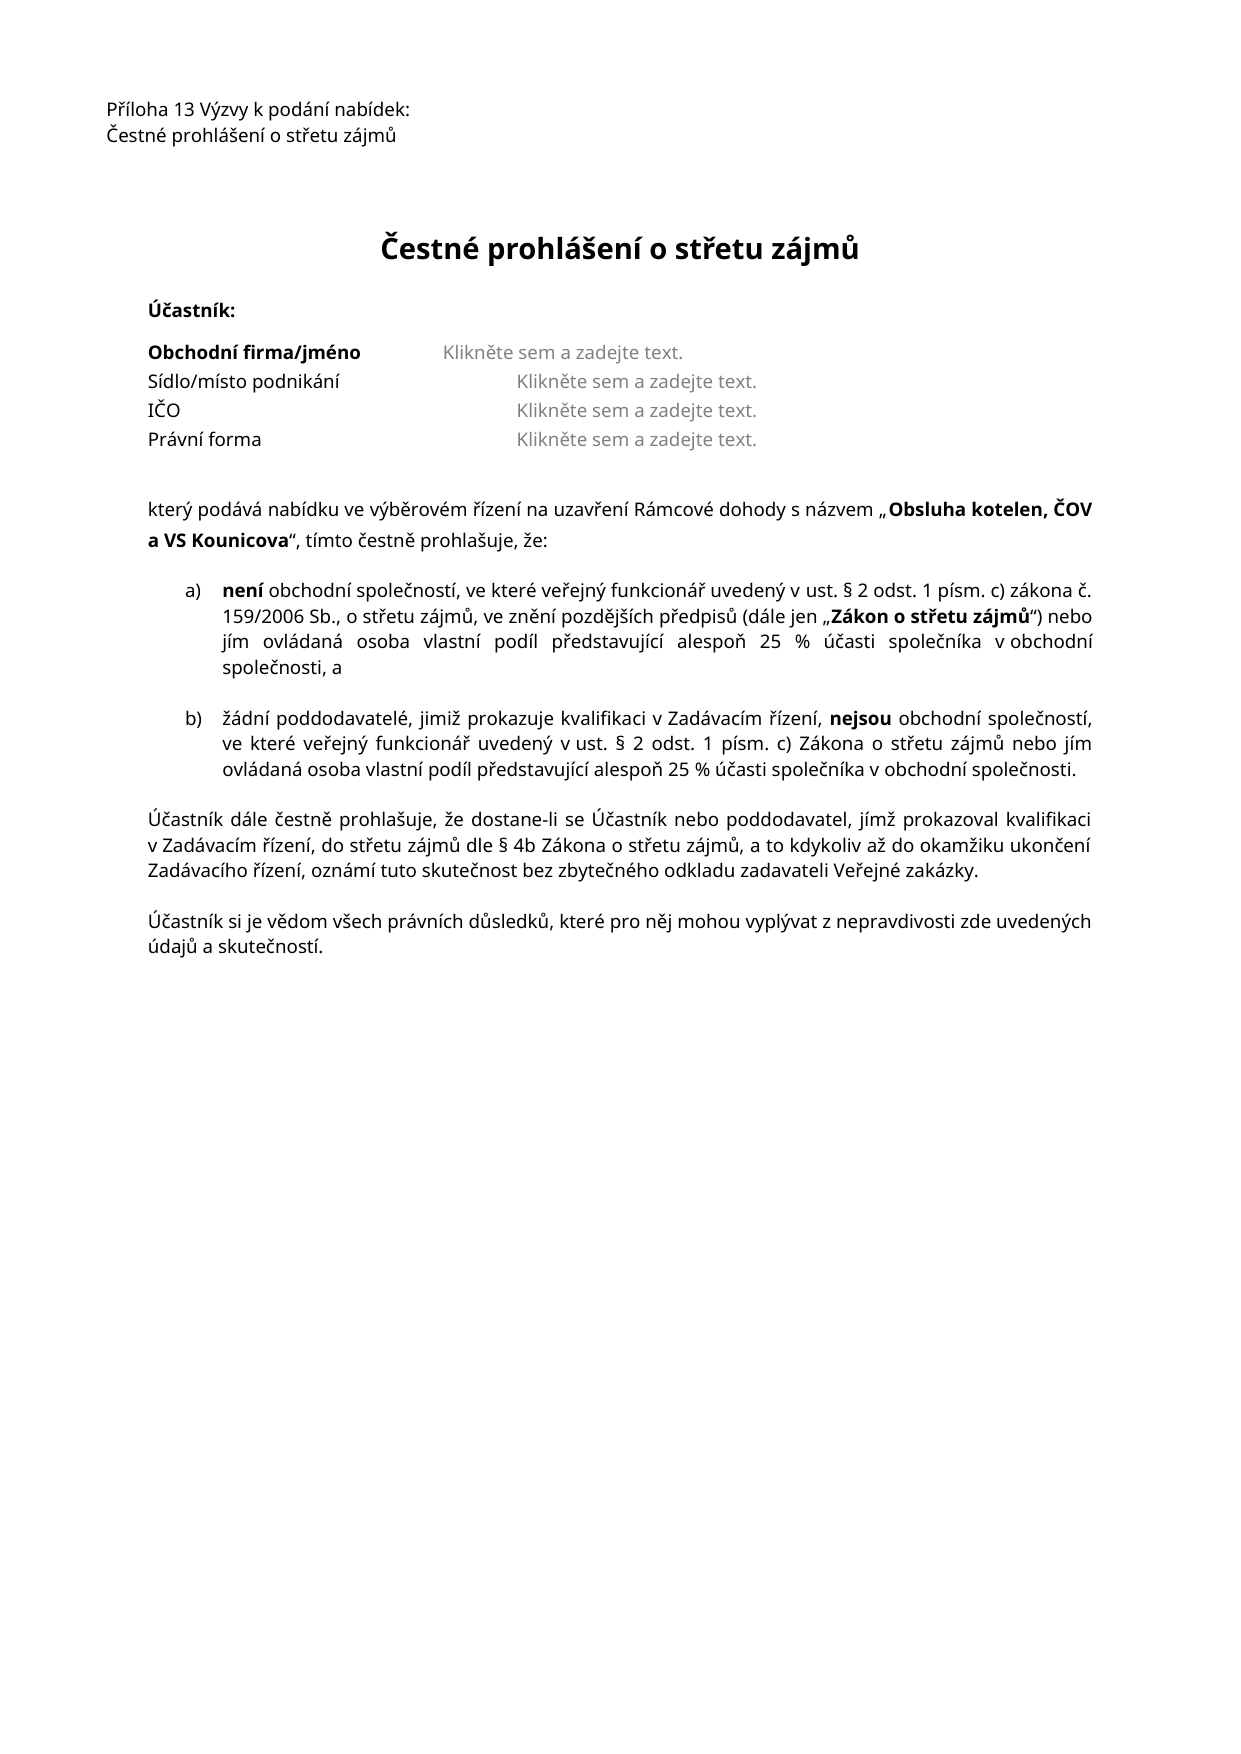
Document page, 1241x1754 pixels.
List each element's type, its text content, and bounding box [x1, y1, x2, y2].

text Účastník: [148, 293, 1093, 324]
text IČO [148, 394, 1093, 423]
list není obchodní společností, ve které veřejný funkcionář uvedený v ust. § 2 odst. 1 písm. c) zákona č. 159/2006 Sb., o střetu zájmů, ve znění pozdějších předpisů (dále jen „Zákon o střetu zájmů“) nebo jím ovládaná osoba vlastní podíl představující alespoň 25 % účasti společníka v obchodní společnosti, a [185, 578, 1093, 680]
text Účastník dále čestně prohlašuje, že dostane-li se Účastník nebo poddodavatel, jímž prokazoval kvalifikaci v Zadávacím řízení, do střetu zájmů dle § 4b Zákona o střetu zájmů, a to kdykoliv až do okamžiku ukončení Zadávacího řízení, oznámí tuto skutečnost bez zbytečného odkladu zadavateli Veřejné zakázky. [148, 806, 1093, 883]
title Čestné prohlášení o střetu zájmů [148, 228, 1093, 268]
list žádní poddodavatelé, jimiž prokazuje kvalifikaci v Zadávacím řízení, nejsou obchodní společností, ve které veřejný funkcionář uvedený v ust. § 2 odst. 1 písm. c) Zákona o střetu zájmů nebo jím ovládaná osoba vlastní podíl představující alespoň 25 % účasti společníka v obchodní společnosti. [185, 705, 1093, 781]
text Účastník si je vědom všech právních důsledků, které pro něj mohou vyplývat z nepravdivosti zde uvedených údajů a skutečností. [148, 908, 1093, 959]
text Obchodní firma/jméno [148, 336, 1093, 365]
text který podává nabídku ve výběrovém řízení na uzavření Rámcové dohody s názvem „Obsluha kotelen, ČOV a VS Kounicova“, tímto čestně prohlašuje, že: [148, 490, 1093, 553]
text Sídlo/místo podnikání [148, 365, 1093, 394]
text Právní forma [148, 423, 1093, 452]
